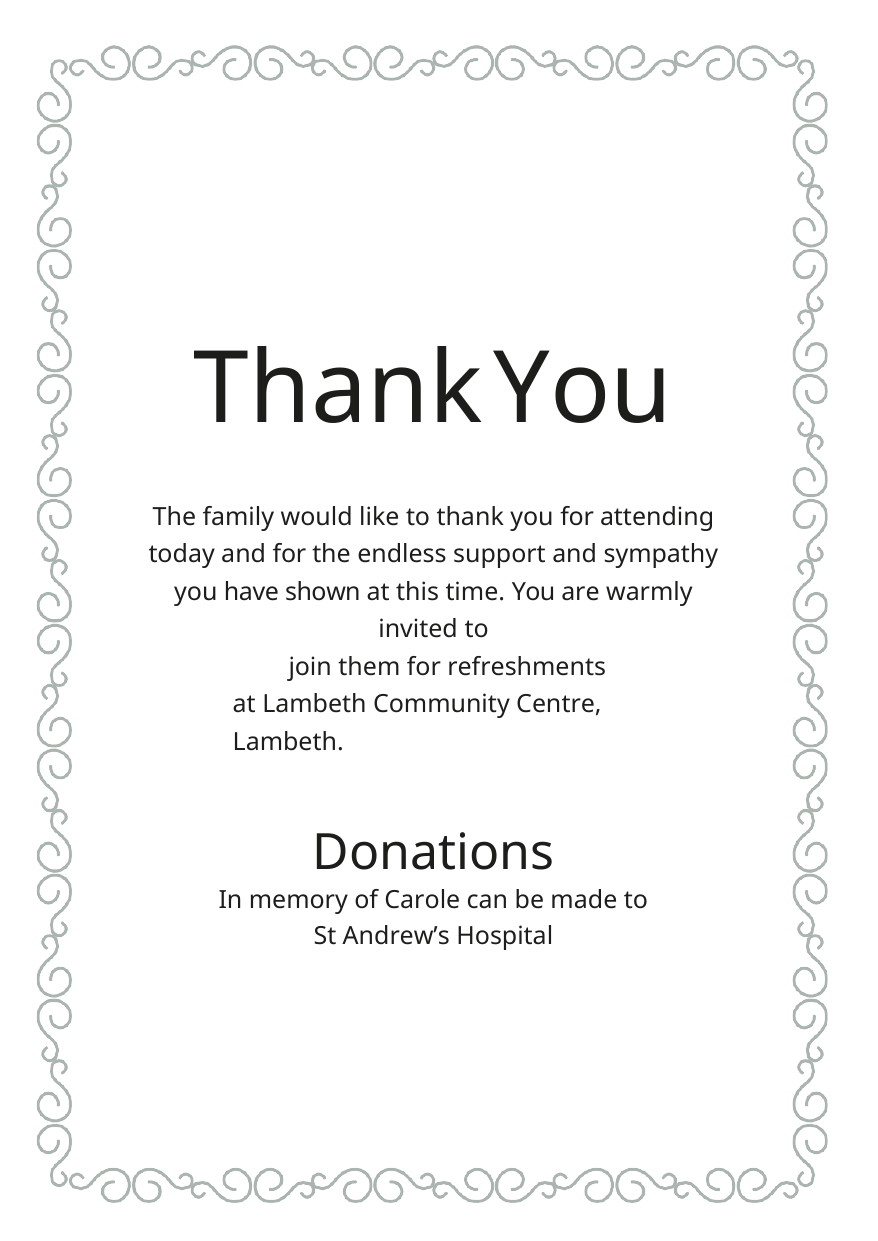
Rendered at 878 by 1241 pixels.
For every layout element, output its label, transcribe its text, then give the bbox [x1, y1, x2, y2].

text Donations [121, 810, 746, 884]
text Thank You [121, 316, 746, 452]
text The family would like to thank you for attending today and for the endless support and sympathy you have shown at this time. You are warmly invited to [142, 498, 724, 644]
picture [36, 45, 828, 1203]
text St Andrew’s Hospital [121, 914, 746, 952]
text join them for refreshments at Lambeth Community Centre, Lambeth. [232, 648, 635, 757]
text In memory of Carole can be made to [121, 884, 746, 914]
